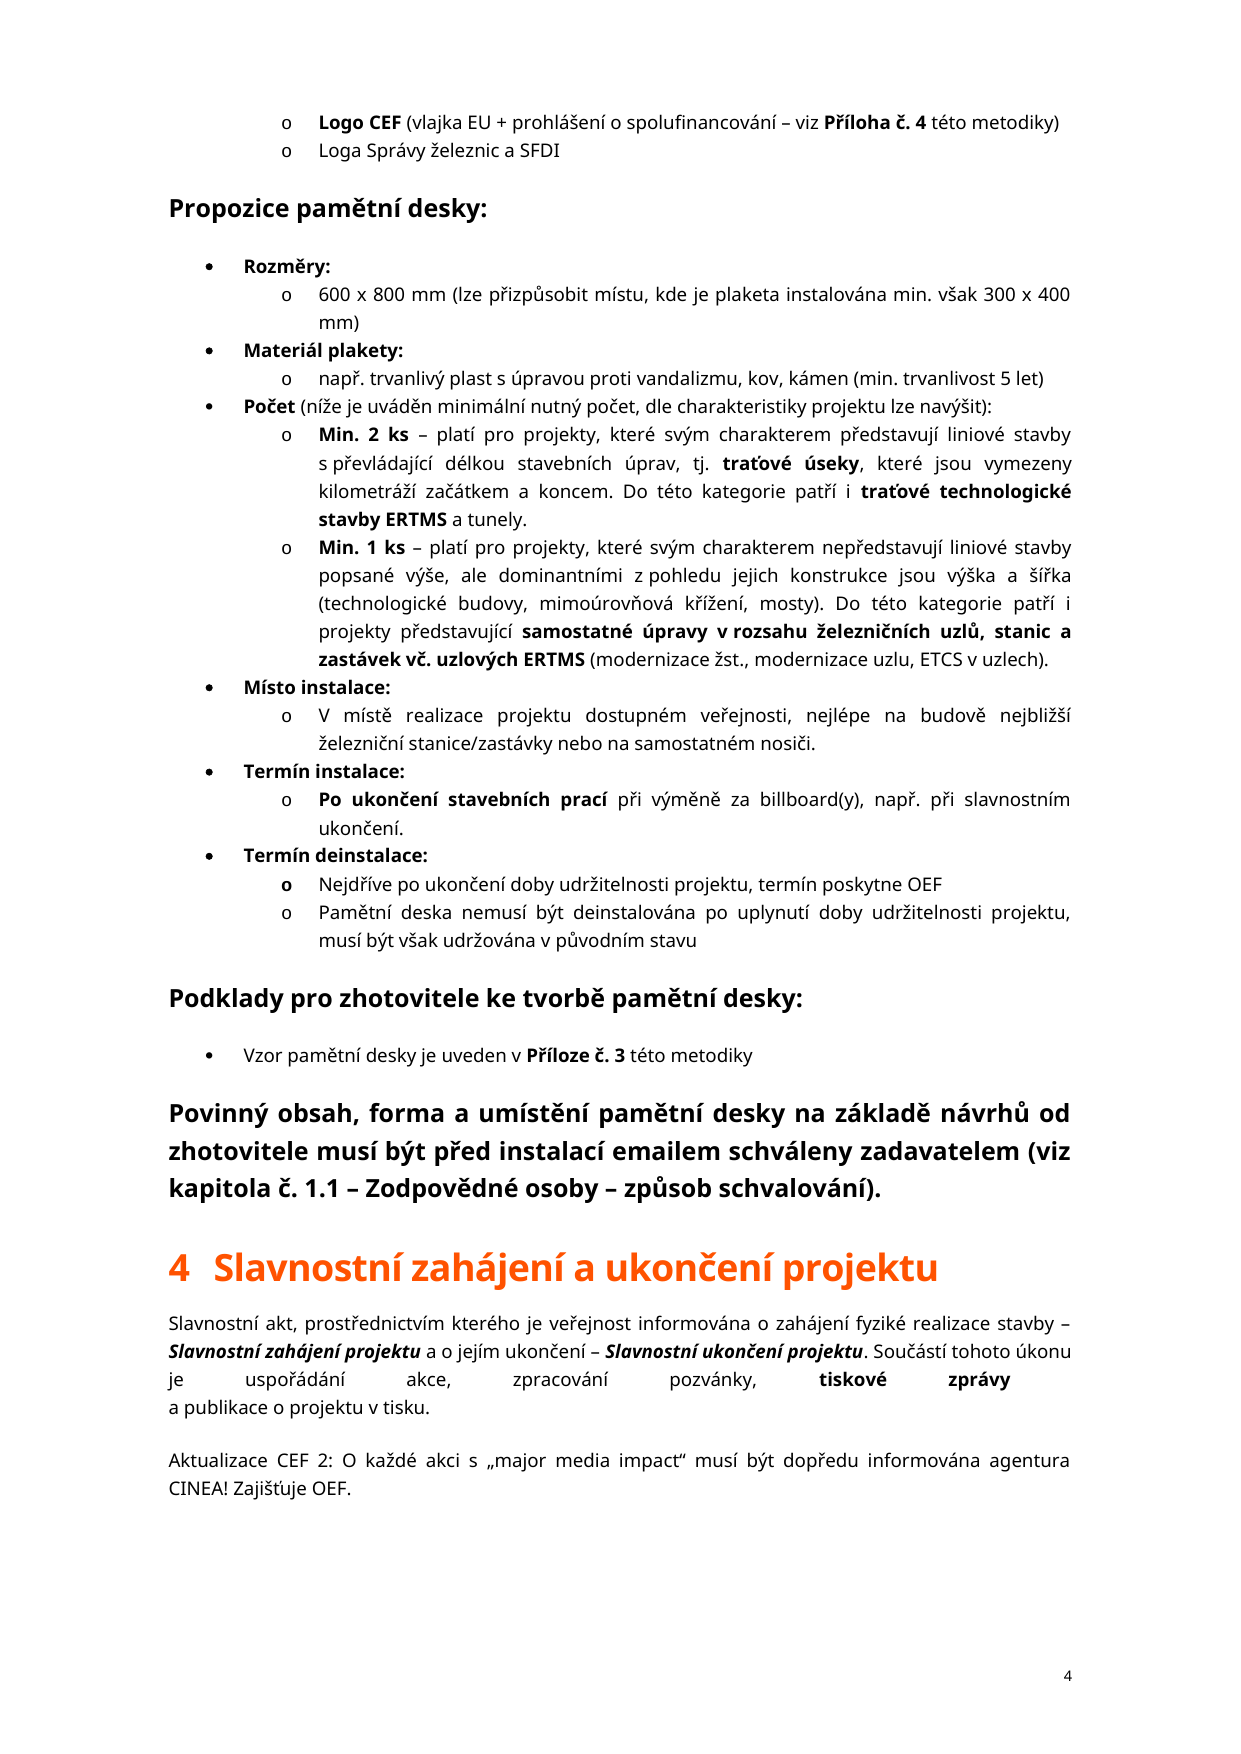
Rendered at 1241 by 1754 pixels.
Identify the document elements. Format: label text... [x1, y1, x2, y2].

list Počet (níže je uváděn minimální nutný počet, dle charakteristiky projektu lze navýšit): [206, 394, 1072, 419]
list Po ukončení stavebních prací při výměně za billboard(y), např. při slavnostním ukončení. [281, 787, 1072, 840]
list Nejdříve po ukončení doby udržitelnosti projektu, termín poskytne OEF [281, 871, 1072, 897]
list Termín deinstalace: [206, 843, 1072, 868]
text Podklady pro zhotovitele ke tvorbě pamětní desky: [168, 980, 1072, 1014]
list Min. 2 ks – platí pro projekty, které svým charakterem představují liniové stavby s převládající délkou stavebních úprav, tj. traťové úseky, které jsou vymezeny kilometráží začátkem a koncem. Do této kategorie patří i traťové technologické stavby ERTMS a tunely. [281, 422, 1072, 531]
text Propozice pamětní desky: [168, 191, 1072, 225]
subtitle Slavnostní zahájení a ukončení projektu [168, 1241, 1072, 1292]
list Místo instalace: [206, 674, 1072, 700]
list Materiál plakety: [206, 337, 1072, 363]
list Rozměry: [206, 253, 1072, 279]
list V místě realizace projektu dostupném veřejnosti, nejlépe na budově nejbližší železniční stanice/zastávky nebo na samostatném nosiči. [281, 702, 1072, 756]
list Logo CEF (vlajka EU + prohlášení o spolufinancování – viz Příloha č. 4 této metodiky) [281, 109, 1072, 135]
list Loga Správy železnic a SFDI [281, 137, 1072, 163]
text Slavnostní akt, prostřednictvím kterého je veřejnost informována o zahájení fyziké realizace stavby – Slavnostní zahájení projektu a o jejím ukončení – Slavnostní ukončení projektu. Součástí tohoto úkonu je uspořádání akce, zpracování pozvánky, tiskové zprávy a publikace o projektu v tisku. [168, 1310, 1072, 1419]
list Min. 1 ks – platí pro projekty, které svým charakterem nepředstavují liniové stavby popsané výše, ale dominantními z pohledu jejich konstrukce jsou výška a šířka (technologické budovy, mimoúrovňová křížení, mosty). Do této kategorie patří i projekty představující samostatné úpravy v rozsahu železničních uzlů, stanic a zastávek vč. uzlových ERTMS (modernizace žst., modernizace uzlu, ETCS v uzlech). [281, 534, 1072, 672]
text Aktualizace CEF 2: O každé akci s „major media impact“ musí být dopředu informována agentura CINEA! Zajišťuje OEF. [168, 1447, 1072, 1501]
list např. trvanlivý plast s úpravou proti vandalizmu, kov, kámen (min. trvanlivost 5 let) [281, 365, 1072, 391]
text Povinný obsah, forma a umístění pamětní desky na základě návrhů od zhotovitele musí být před instalací emailem schváleny zadavatelem (viz kapitola č. 1.1 – Zodpovědné osoby – způsob schvalování). [168, 1096, 1072, 1204]
list Vzor pamětní desky je uveden v Příloze č. 3 této metodiky [206, 1043, 1072, 1068]
list Termín instalace: [206, 758, 1072, 784]
list Pamětní deska nemusí být deinstalována po uplynutí doby udržitelnosti projektu, musí být však udržována v původním stavu [281, 899, 1072, 953]
list 600 x 800 mm (lze přizpůsobit místu, kde je plaketa instalována min. však 300 x 400 mm) [281, 281, 1072, 335]
